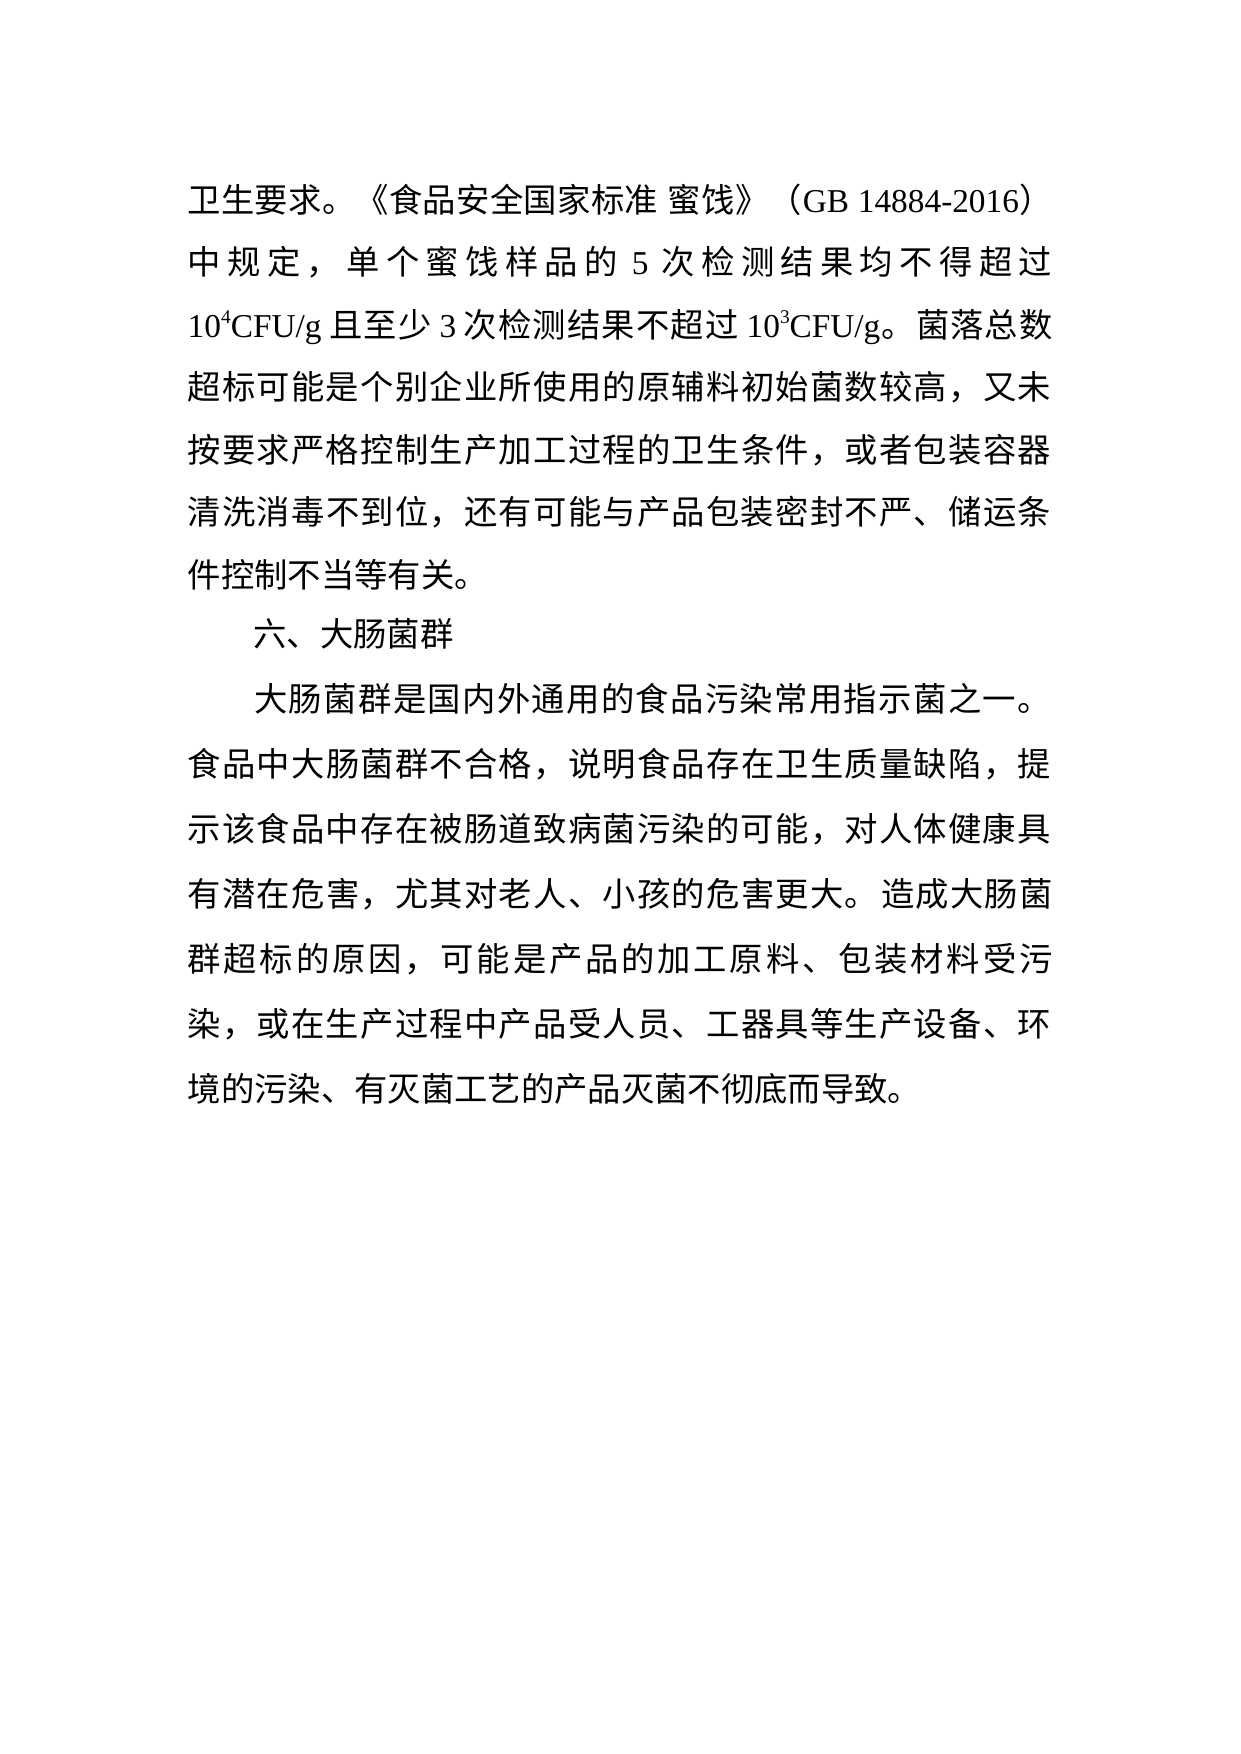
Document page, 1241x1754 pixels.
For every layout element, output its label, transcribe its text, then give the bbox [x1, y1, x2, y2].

text 大肠菌群是国内外通用的食品污染常用指示菌之一。食品中大肠菌群不合格，说明食品存在卫生质量缺陷，提示该食品中存在被肠道致病菌污染的可能，对人体健康具有潜在危害，尤其对老人、小孩的危害更大。造成大肠菌群超标的原因，可能是产品的加工原料、包装材料受污染，或在生产过程中产品受人员、工器具等生产设备、环境的污染、有灭菌工艺的产品灭菌不彻底而导致。 [187, 664, 1053, 1119]
text 六、大肠菌群 [187, 599, 1053, 664]
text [187, 162, 1053, 599]
